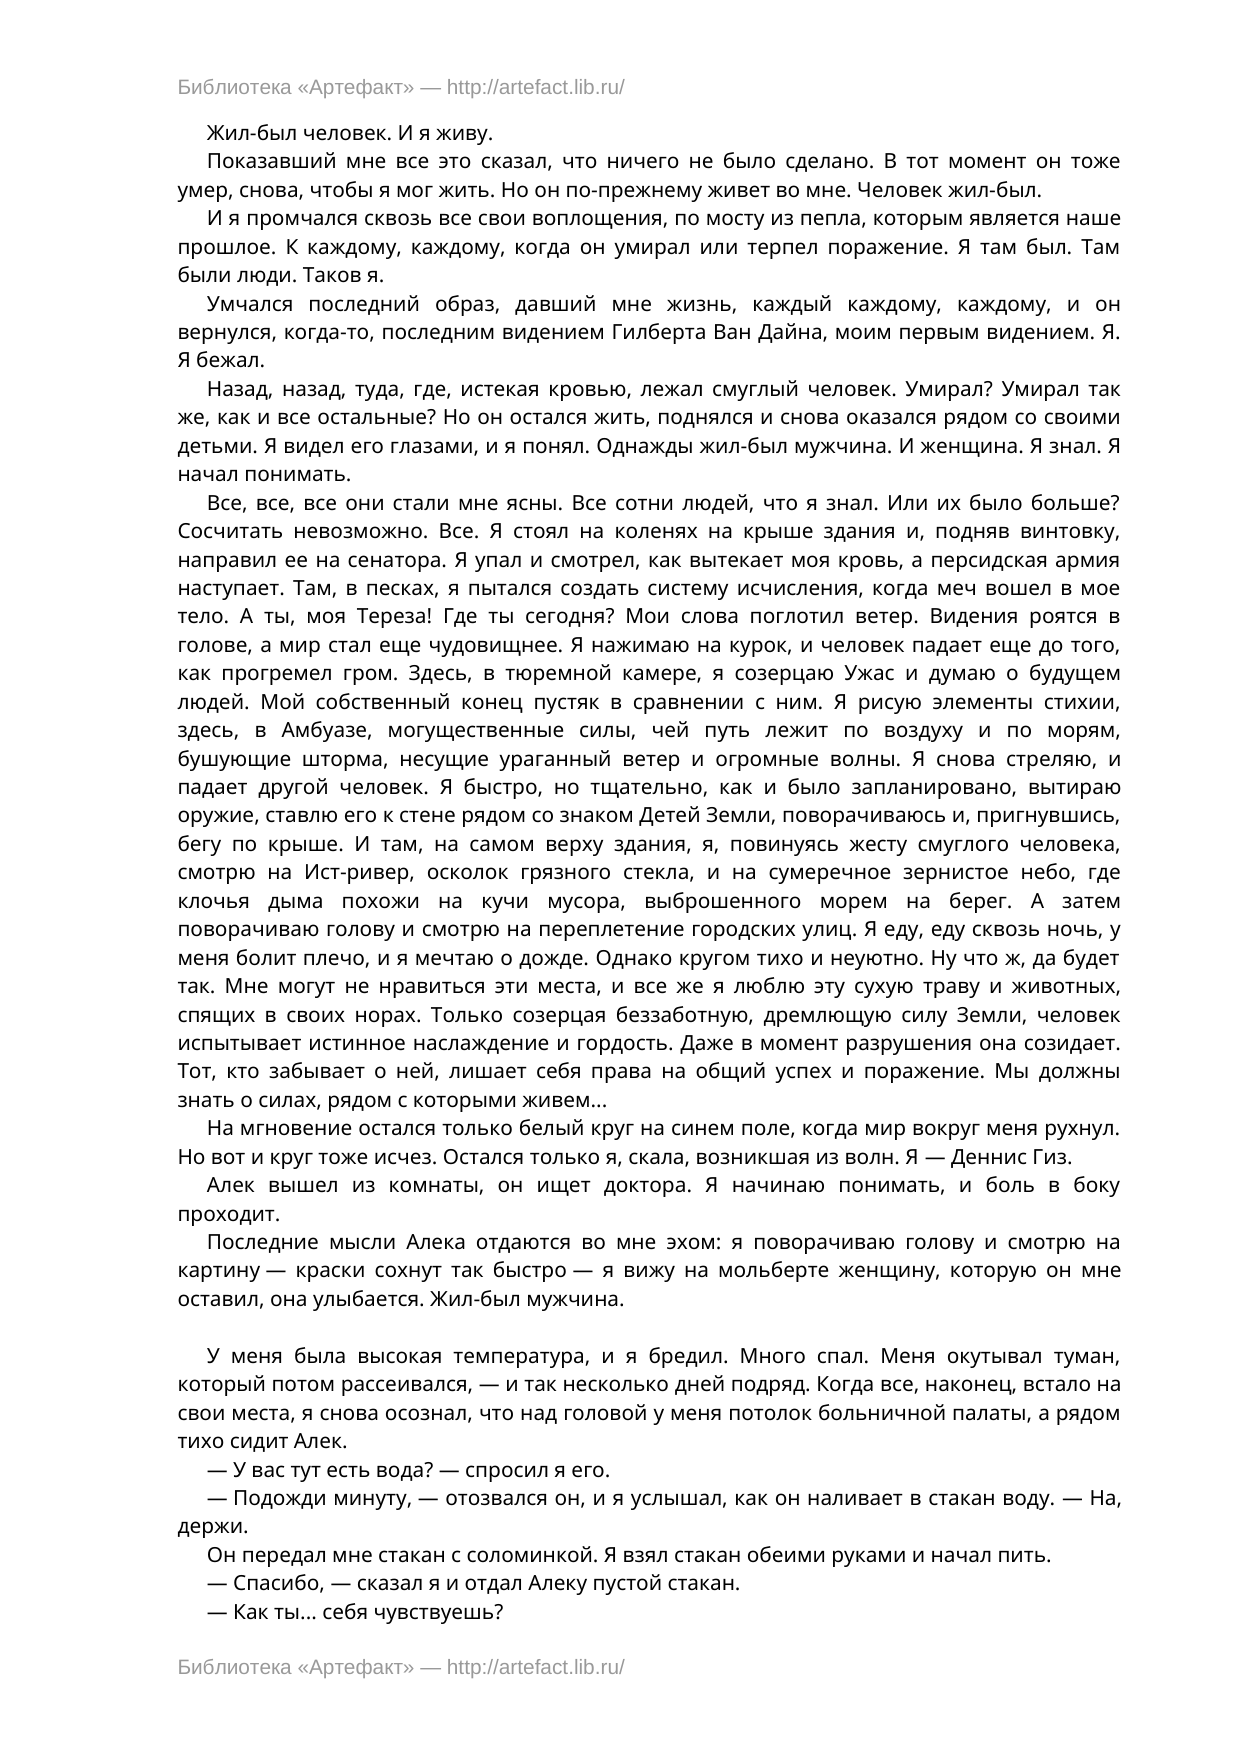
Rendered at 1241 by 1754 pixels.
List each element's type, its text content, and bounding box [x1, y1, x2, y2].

text Все, все, все они стали мне ясны. Все сотни людей, что я знал. Или их было больше? Сосчитать невозможно. Все. Я стоял на коленях на крыше здания и, подняв винтовку, направил ее на сенатора. Я упал и смотрел, как вытекает моя кровь, а персидская армия наступает. Там, в песках, я пытался создать систему исчисления, когда меч вошел в мое тело. А ты, моя Тереза! Где ты сегодня? Мои слова поглотил ветер. Видения роятся в голове, а мир стал еще чудовищнее. Я нажимаю на курок, и человек падает еще до того, как прогремел гром. Здесь, в тюремной камере, я созерцаю Ужас и думаю о будущем людей. Мой собственный конец пустяк в сравнении с ним. Я рисую элементы стихии, здесь, в Амбуазе, могущественные силы, чей путь лежит по воздуху и по морям, бушующие шторма, несущие ураганный ветер и огромные волны. Я снова стреляю, и падает другой человек. Я быстро, но тщательно, как и было запланировано, вытираю оружие, ставлю его к стене рядом со знаком Детей Земли, поворачиваюсь и, пригнувшись, бегу по крыше. И там, на самом верху здания, я, повинуясь жесту смуглого человека, смотрю на Ист-ривер, осколок грязного стекла, и на сумеречное зернистое небо, где клочья дыма похожи на кучи мусора, выброшенного морем на берег. А затем поворачиваю голову и смотрю на переплетение городских улиц. Я еду, еду сквозь ночь, у меня болит плечо, и я мечтаю о дожде. Однако кругом тихо и неуютно. Ну что ж, да будет так. Мне могут не нравиться эти места, и все же я люблю эту сухую траву и животных, спящих в своих норах. Только созерцая беззаботную, дремлющую силу Земли, человек испытывает истинное наслаждение и гордость. Даже в момент разрушения она созидает. Тот, кто забывает о ней, лишает себя права на общий успех и поражение. Мы должны знать о силах, рядом с которыми живем... [177, 488, 1122, 1113]
text Показавший мне все это сказал, что ничего не было сделано. В тот момент он тоже умер, снова, чтобы я мог жить. Но он по-прежнему живет во мне. Человек жил-был. [177, 147, 1122, 203]
text И я промчался сквозь все свои воплощения, по мосту из пепла, которым является наше прошлое. К каждому, каждому, когда он умирал или терпел поражение. Я там был. Там были люди. Таков я. [177, 203, 1122, 289]
text — Спасибо, — сказал я и отдал Алеку пустой стакан. [177, 1568, 1122, 1597]
text Он передал мне стакан с соломинкой. Я взял стакан обеими руками и начал пить. [177, 1540, 1122, 1568]
text Умчался последний образ, давший мне жизнь, каждый каждому, каждому, и он вернулся, когда-то, последним видением Гилберта Ван Дайна, моим первым видением. Я. Я бежал. [177, 289, 1122, 374]
text У меня была высокая температура, и я бредил. Много спал. Меня окутывал туман, который потом рассеивался, — и так несколько дней подряд. Когда все, наконец, встало на свои места, я снова осознал, что над головой у меня потолок больничной палаты, а рядом тихо сидит Алек. [177, 1341, 1122, 1455]
text — Подожди минуту, — отозвался он, и я услышал, как он наливает в стакан воду. — На, держи. [177, 1483, 1122, 1540]
text Последние мысли Алека отдаются во мне эхом: я поворачиваю голову и смотрю на картину — краски сохнут так быстро — я вижу на мольберте женщину, которую он мне оставил, она улыбается. Жил-был мужчина. [177, 1227, 1122, 1312]
text — Как ты... себя чувствуешь? [177, 1597, 1122, 1625]
text — У вас тут есть вода? — спросил я его. [177, 1455, 1122, 1483]
text Алек вышел из комнаты, он ищет доктора. Я начинаю понимать, и боль в боку проходит. [177, 1170, 1122, 1227]
text Жил-был человек. И я живу. [177, 118, 1122, 147]
text Назад, назад, туда, где, истекая кровью, лежал смуглый человек. Умирал? Умирал так же, как и все остальные? Но он остался жить, поднялся и снова оказался рядом со своими детьми. Я видел его глазами, и я понял. Однажды жил-был мужчина. И женщина. Я знал. Я начал понимать. [177, 374, 1122, 488]
text На мгновение остался только белый круг на синем поле, когда мир вокруг меня рухнул. Но вот и круг тоже исчез. Остался только я, скала, возникшая из волн. Я — Деннис Гиз. [177, 1113, 1122, 1170]
